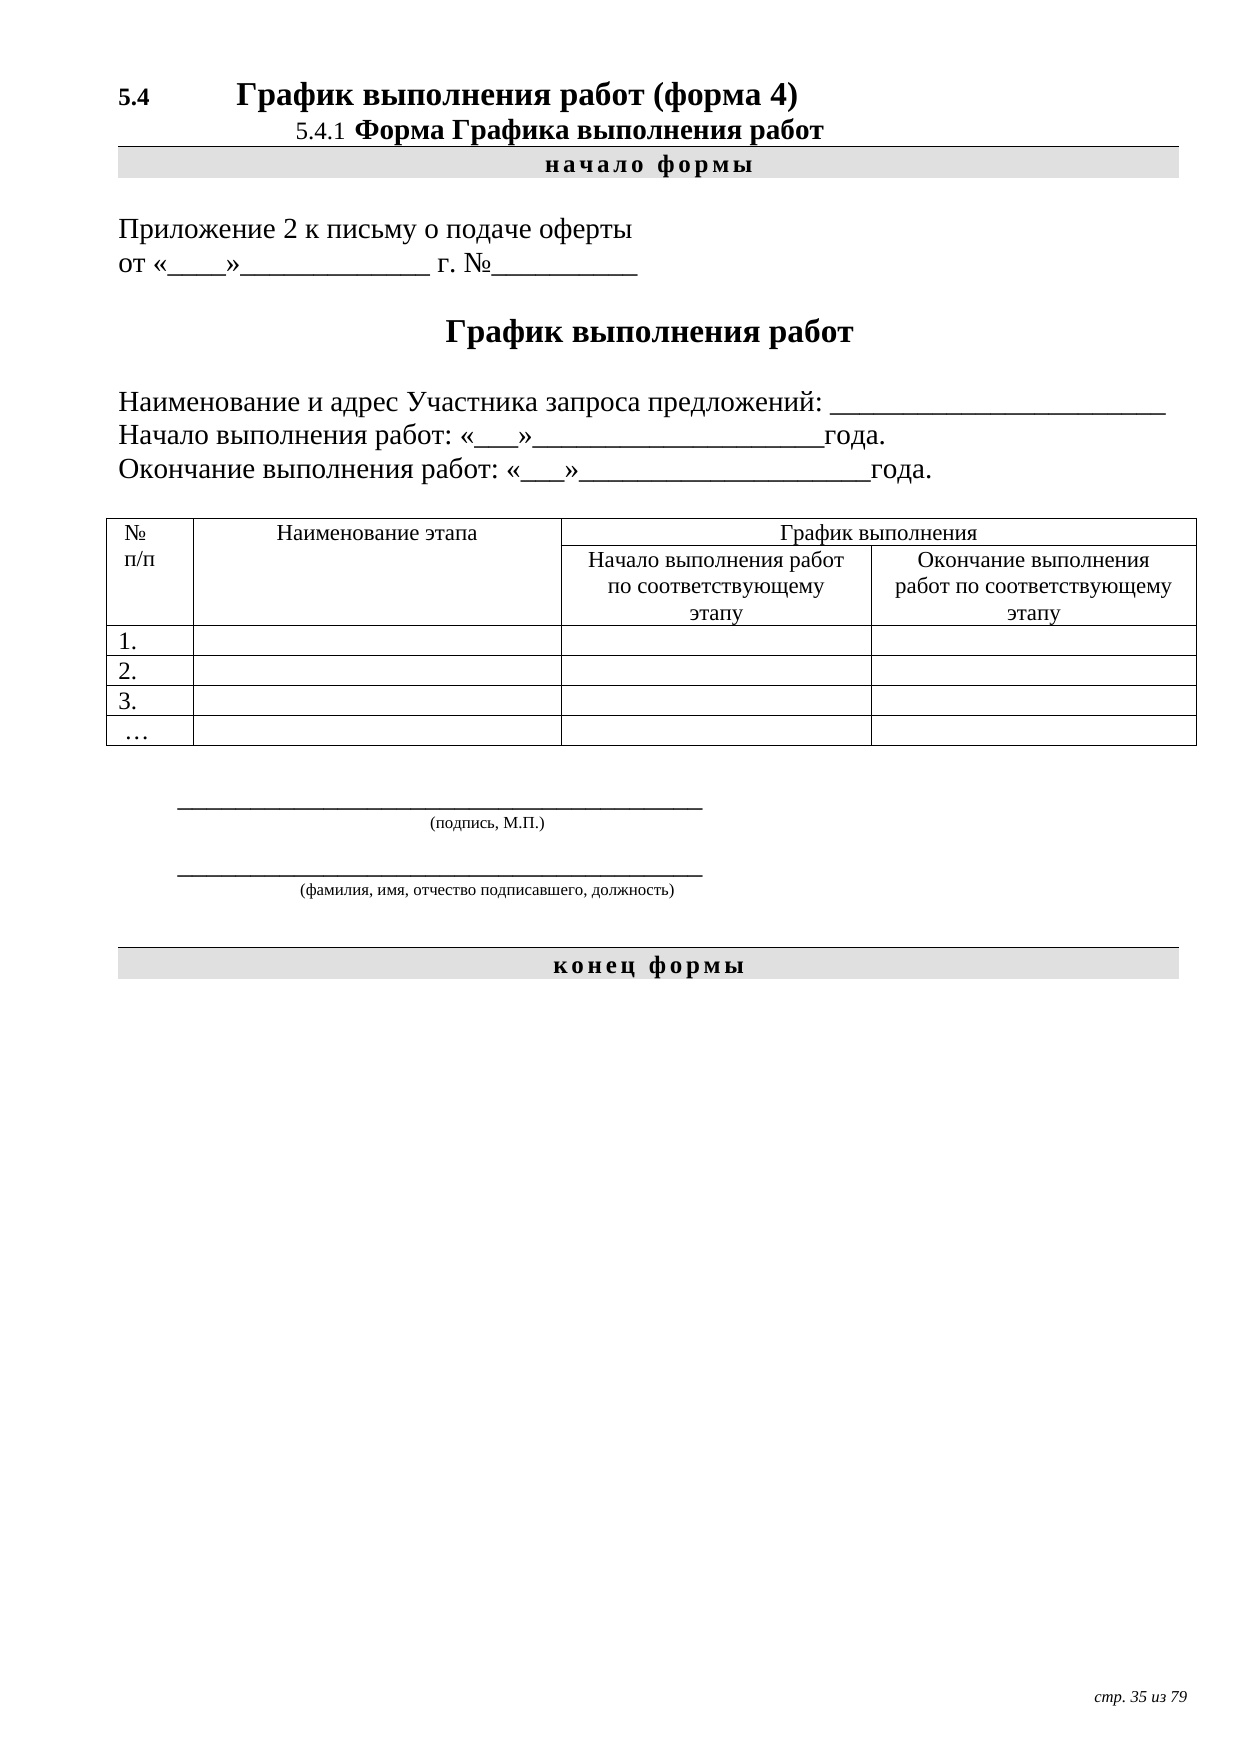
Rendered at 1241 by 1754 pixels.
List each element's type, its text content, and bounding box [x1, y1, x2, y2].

table_cell [194, 716, 561, 744]
table_cell [107, 686, 193, 715]
table_cell [194, 626, 561, 655]
table_cell [107, 656, 193, 685]
table_cell … [107, 716, 193, 744]
table_cell [562, 686, 871, 715]
table_cell [562, 626, 871, 655]
text ____________________________________ [118, 779, 1181, 813]
table_header Наименование этапа [194, 519, 561, 625]
text Начало выполнения работ: «___»____________________года. [118, 417, 1181, 451]
table_cell [562, 656, 871, 685]
text Форма Графика выполнения работ [236, 112, 1181, 146]
text Окончание выполнения работ: «___»____________________года. [118, 451, 1181, 484]
table_cell [562, 716, 871, 744]
table_cell Окончание выполнения работ по соответствующему этапу [872, 546, 1196, 625]
table_cell [194, 686, 561, 715]
subtitle График выполнения работ (форма 4) [118, 74, 1181, 112]
table_cell [872, 716, 1196, 744]
table_cell [872, 656, 1196, 685]
table_cell [107, 626, 193, 655]
text конец формы [118, 948, 1179, 979]
text ____________________________________ [118, 846, 1181, 880]
table_cell [872, 626, 1196, 655]
text начало формы [118, 147, 1179, 178]
table_cell [872, 686, 1196, 715]
table_cell [194, 656, 561, 685]
text Приложение 2 к письму о подаче оферты от «____»_____________ г. №__________ [118, 211, 1181, 278]
text (фамилия, имя, отчество подписавшего, должность) [118, 880, 797, 913]
text (подпись, М.П.) [118, 813, 797, 846]
text Наименование и адрес Участника запроса предложений: _______________________ [118, 384, 1181, 417]
table_cell Начало выполнения работ по соответствующему этапу [562, 546, 871, 625]
text График выполнения работ [118, 312, 1181, 350]
table_header График выполнения [562, 519, 1196, 545]
table_header № п/п [107, 519, 193, 625]
